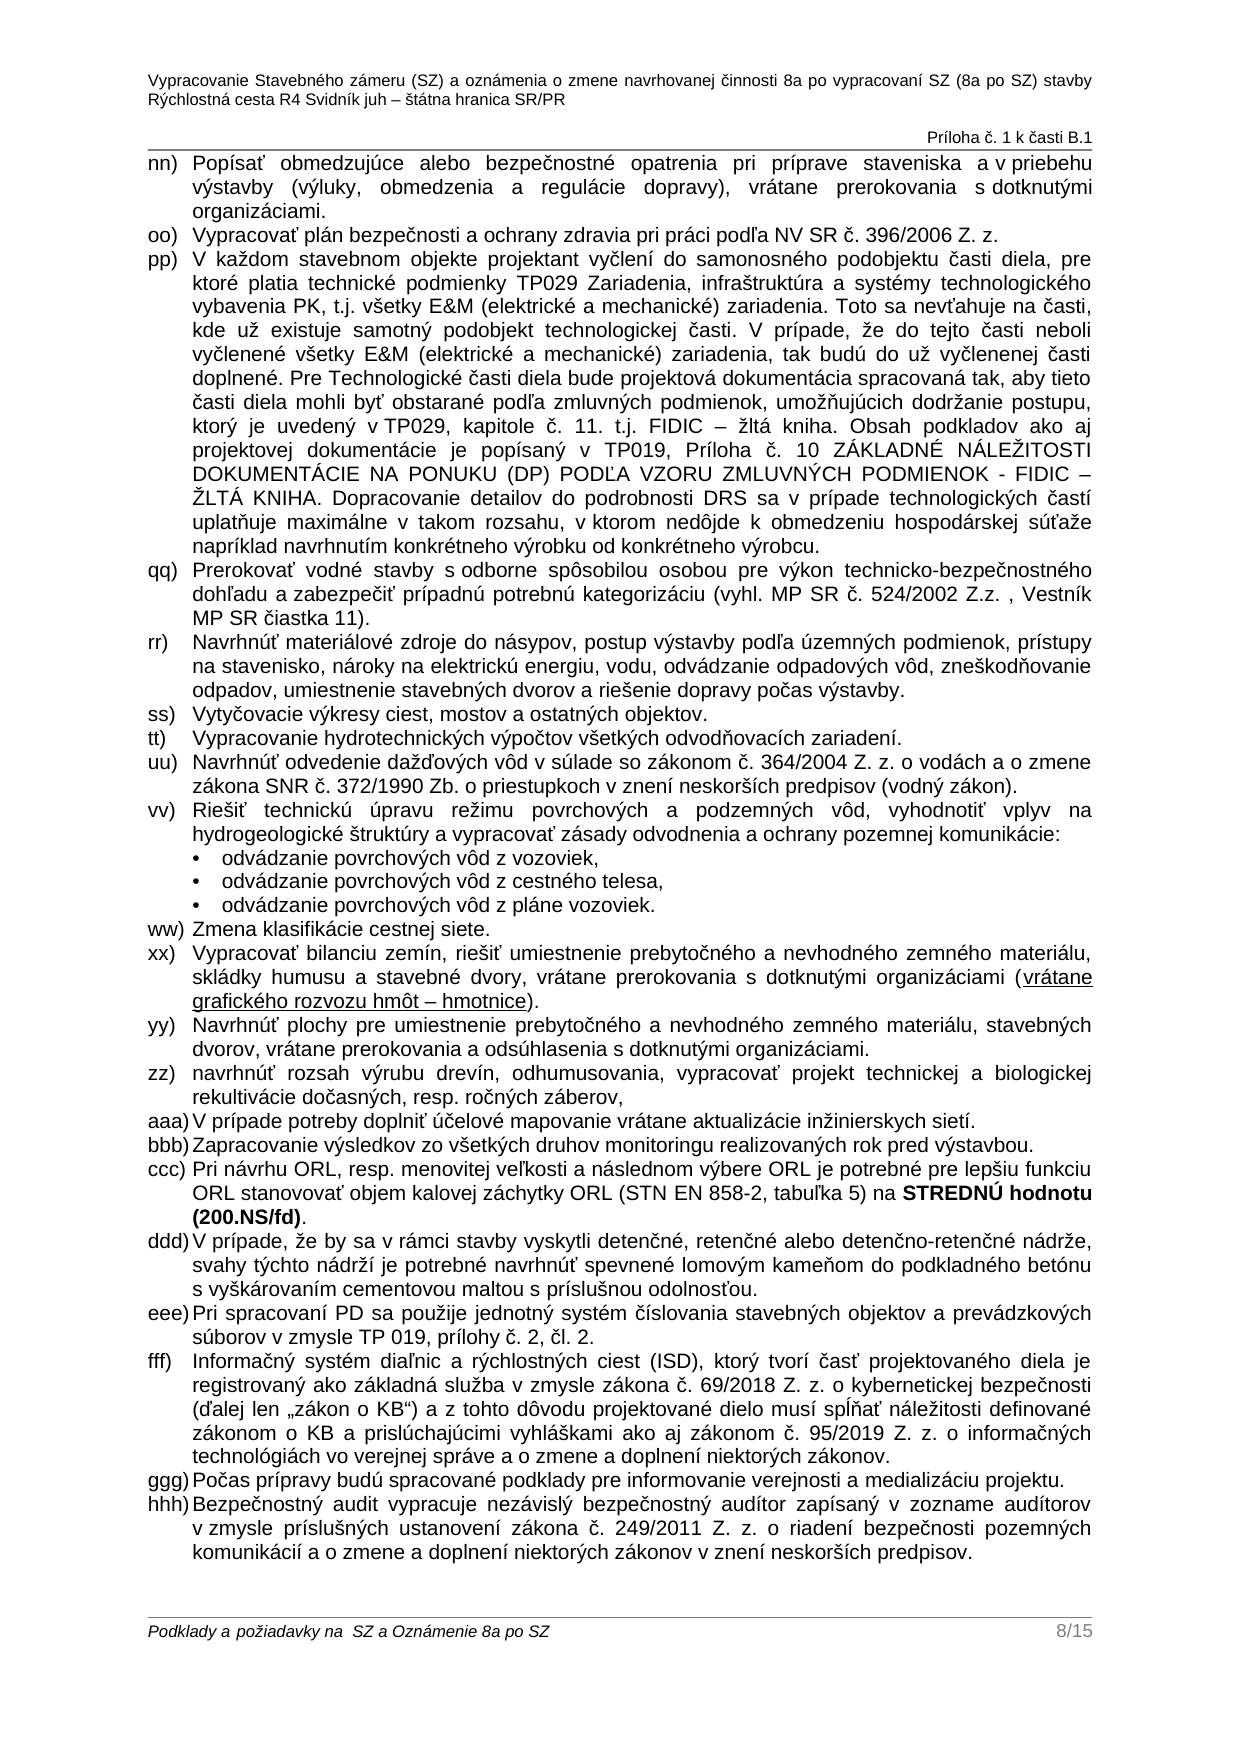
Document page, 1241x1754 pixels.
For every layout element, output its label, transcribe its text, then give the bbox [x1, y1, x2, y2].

text • odvádzanie povrchových vôd z vozoviek, [192, 845, 1092, 869]
list Navrhnúť materiálové zdroje do násypov, postup výstavby podľa územných podmienok, prístupy na stavenisko, nároky na elektrickú energiu, vodu, odvádzanie odpadových vôd, zneškodňovanie odpadov, umiestnenie stavebných dvorov a riešenie dopravy počas výstavby. [148, 630, 1092, 702]
list Počas prípravy budú spracované podklady pre informovanie verejnosti a medializáciu projektu. [148, 1468, 1092, 1492]
list Pri spracovaní PD sa použije jednotný systém číslovania stavebných objektov a prevádzkových súborov v zmysle TP 019, prílohy č. 2, čl. 2. [148, 1301, 1092, 1348]
list Vypracovať plán bezpečnosti a ochrany zdravia pri práci podľa NV SR č. 396/2006 Z. z. [148, 222, 1092, 246]
list Vypracovanie hydrotechnických výpočtov všetkých odvodňovacích zariadení. [148, 726, 1092, 749]
list Bezpečnostný audit vypracuje nezávislý bezpečnostný audítor zapísaný v zozname audítorov v zmysle príslušných ustanovení zákona č. 249/2011 Z. z. o riadení bezpečnosti pozemných komunikácií a o zmene a doplnení niektorých zákonov v znení neskorších predpisov. [148, 1492, 1092, 1564]
list V prípade potreby doplniť účelové mapovanie vrátane aktualizácie inžinierskych sietí. [148, 1109, 1092, 1133]
list Zmena klasifikácie cestnej siete. [148, 917, 1092, 941]
list navrhnúť rozsah výrubu drevín, odhumusovania, vypracovať projekt technickej a biologickej rekultivácie dočasných, resp. ročných záberov, [148, 1061, 1092, 1109]
list Vytyčovacie výkresy ciest, mostov a ostatných objektov. [148, 702, 1092, 726]
text • odvádzanie povrchových vôd z pláne vozoviek. [192, 893, 1092, 917]
list Riešiť technickú úpravu režimu povrchových a podzemných vôd, vyhodnotiť vplyv na hydrogeologické štruktúry a vypracovať zásady odvodnenia a ochrany pozemnej komunikácie: [148, 797, 1092, 845]
list Navrhnúť odvedenie dažďových vôd v súlade so zákonom č. 364/2004 Z. z. o vodách a o zmene zákona SNR č. 372/1990 Zb. o priestupkoch v znení neskorších predpisov (vodný zákon). [148, 749, 1092, 797]
list Navrhnúť plochy pre umiestnenie prebytočného a nevhodného zemného materiálu, stavebných dvorov, vrátane prerokovania a odsúhlasenia s dotknutými organizáciami. [148, 1013, 1092, 1061]
list Prerokovať vodné stavby s odborne spôsobilou osobou pre výkon technicko-bezpečnostného dohľadu a zabezpečiť prípadnú potrebnú kategorizáciu (vyhl. MP SR č. 524/2002 Z.z. , Vestník MP SR čiastka 11). [148, 558, 1092, 630]
list V každom stavebnom objekte projektant vyčlení do samonosného podobjektu časti diela, pre ktoré platia technické podmienky TP029 Zariadenia, infraštruktúra a systémy technologického vybavenia PK, t.j. všetky E&M (elektrické a mechanické) zariadenia. Toto sa nevťahuje na časti, kde už existuje samotný podobjekt technologickej časti. V prípade, že do tejto časti neboli vyčlenené všetky E&M (elektrické a mechanické) zariadenia, tak budú do už vyčlenenej časti doplnené. Pre Technologické časti diela bude projektová dokumentácia spracovaná tak, aby tieto časti diela mohli byť obstarané podľa zmluvných podmienok, umožňujúcich dodržanie postupu, ktorý je uvedený v TP029, kapitole č. 11. t.j. FIDIC – žltá kniha. Obsah podkladov ako aj projektovej dokumentácie je popísaný v TP019, Príloha č. 10 ZÁKLADNÉ NÁLEŽITOSTI DOKUMENTÁCIE NA PONUKU (DP) PODĽA VZORU ZMLUVNÝCH PODMIENOK - FIDIC – ŽLTÁ KNIHA. Dopracovanie detailov do podrobnosti DRS sa v prípade technologických častí uplatňuje maximálne v takom rozsahu, v ktorom nedôjde k obmedzeniu hospodárskej súťaže napríklad navrhnutím konkrétneho výrobku od konkrétneho výrobcu. [148, 246, 1092, 558]
list Zapracovanie výsledkov zo všetkých druhov monitoringu realizovaných rok pred výstavbou. [148, 1133, 1092, 1157]
list V prípade, že by sa v rámci stavby vyskytli detenčné, retenčné alebo detenčno-retenčné nádrže, svahy týchto nádrží je potrebné navrhnúť spevnené lomovým kameňom do podkladného betónu s vyškárovaním cementovou maltou s príslušnou odolnosťou. [148, 1229, 1092, 1301]
list Popísať obmedzujúce alebo bezpečnostné opatrenia pri príprave staveniska a v priebehu výstavby (výluky, obmedzenia a regulácie dopravy), vrátane prerokovania s dotknutými organizáciami. [148, 151, 1092, 222]
list Informačný systém diaľnic a rýchlostných ciest (ISD), ktorý tvorí časť projektovaného diela je registrovaný ako základná služba v zmysle zákona č. 69/2018 Z. z. o kybernetickej bezpečnosti (ďalej len „zákon o KB“) a z tohto dôvodu projektované dielo musí spĺňať náležitosti definované zákonom o KB a prislúchajúcimi vyhláškami ako aj zákonom č. 95/2019 Z. z. o informačných technológiách vo verejnej správe a o zmene a doplnení niektorých zákonov. [148, 1348, 1092, 1468]
list Vypracovať bilanciu zemín, riešiť umiestnenie prebytočného a nevhodného zemného materiálu, skládky humusu a stavebné dvory, vrátane prerokovania s dotknutými organizáciami (vrátane grafického rozvozu hmôt – hmotnice). [148, 941, 1092, 1013]
list Pri návrhu ORL, resp. menovitej veľkosti a následnom výbere ORL je potrebné pre lepšiu funkciu ORL stanovovať objem kalovej záchytky ORL (STN EN 858-2, tabuľka 5) na STREDNÚ hodnotu (200.NS/fd). [148, 1157, 1092, 1229]
text • odvádzanie povrchových vôd z cestného telesa, [192, 869, 1092, 893]
